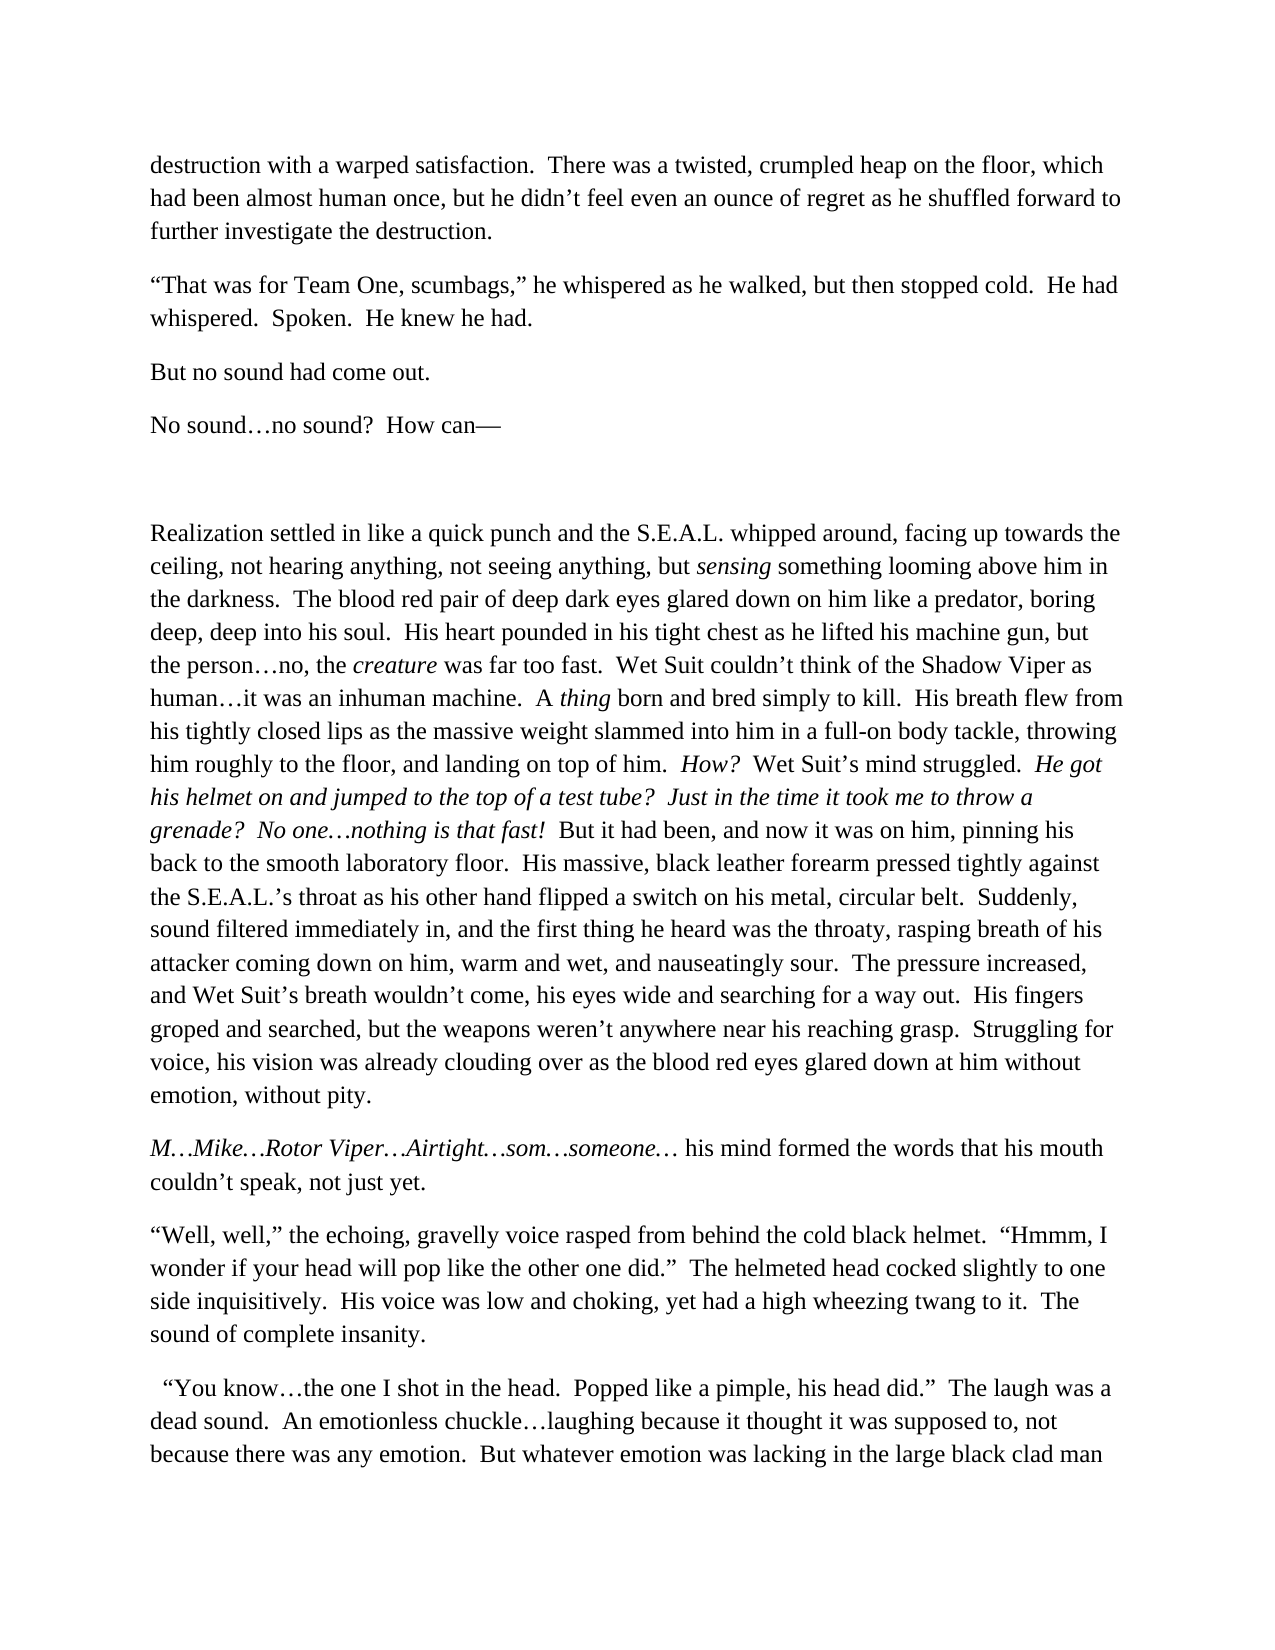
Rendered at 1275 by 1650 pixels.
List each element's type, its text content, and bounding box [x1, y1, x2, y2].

text “That was for Team One, scumbags,” he whispered as he walked, but then stopped cold. He had whispered. Spoken. He knew he had. [150, 270, 1125, 332]
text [150, 150, 1125, 245]
text M…Mike…Rotor Viper…Airtight…som…someone… his mind formed the words that his mouth couldn’t speak, not just yet. [150, 1133, 1125, 1195]
text No sound…no sound? How can— [150, 411, 1125, 439]
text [150, 1373, 1125, 1468]
text “Well, well,” the echoing, gravelly voice rasped from behind the cold black helmet. “Hmmm, I wonder if your head will pop like the other one did.” The helmeted head cocked slightly to one side inquisitively. His voice was low and choking, yet had a high wheezing twang to it. The sound of complete insanity. [150, 1220, 1125, 1348]
text Realization settled in like a quick punch and the S.E.A.L. whipped around, facing up towards the ceiling, not hearing anything, not seeing anything, but sensing something looming above him in the darkness. The blood red pair of deep dark eyes glared down on him like a predator, boring deep, deep into his soul. His heart pounded in his tight chest as he lifted his machine gun, but the person…no, the creature was far too fast. Wet Suit couldn’t think of the Shadow Viper as human…it was an inhuman machine. A thing born and bred simply to kill. His breath flew from his tightly closed lips as the massive weight slammed into him in a full-on body tackle, throwing him roughly to the floor, and landing on top of him. How? Wet Suit’s mind struggled. He got his helmet on and jumped to the top of a test tube? Just in the time it took me to throw a grenade? No one…nothing is that fast! But it had been, and now it was on him, pinning his back to the smooth laboratory floor. His massive, black leather forearm pressed tightly against the S.E.A.L.’s throat as his other hand flipped a switch on his metal, circular belt. Suddenly, sound filtered immediately in, and the first thing he heard was the throaty, rasping breath of his attacker coming down on him, warm and wet, and nauseatingly sour. The pressure increased, and Wet Suit’s breath wouldn’t come, his eyes wide and searching for a way out. His fingers groped and searched, but the weapons weren’t anywhere near his reaching grasp. Struggling for voice, his vision was already clouding over as the blood red eyes glared down at him without emotion, without pity. [150, 518, 1125, 1108]
text But no sound had come out. [150, 357, 1125, 386]
